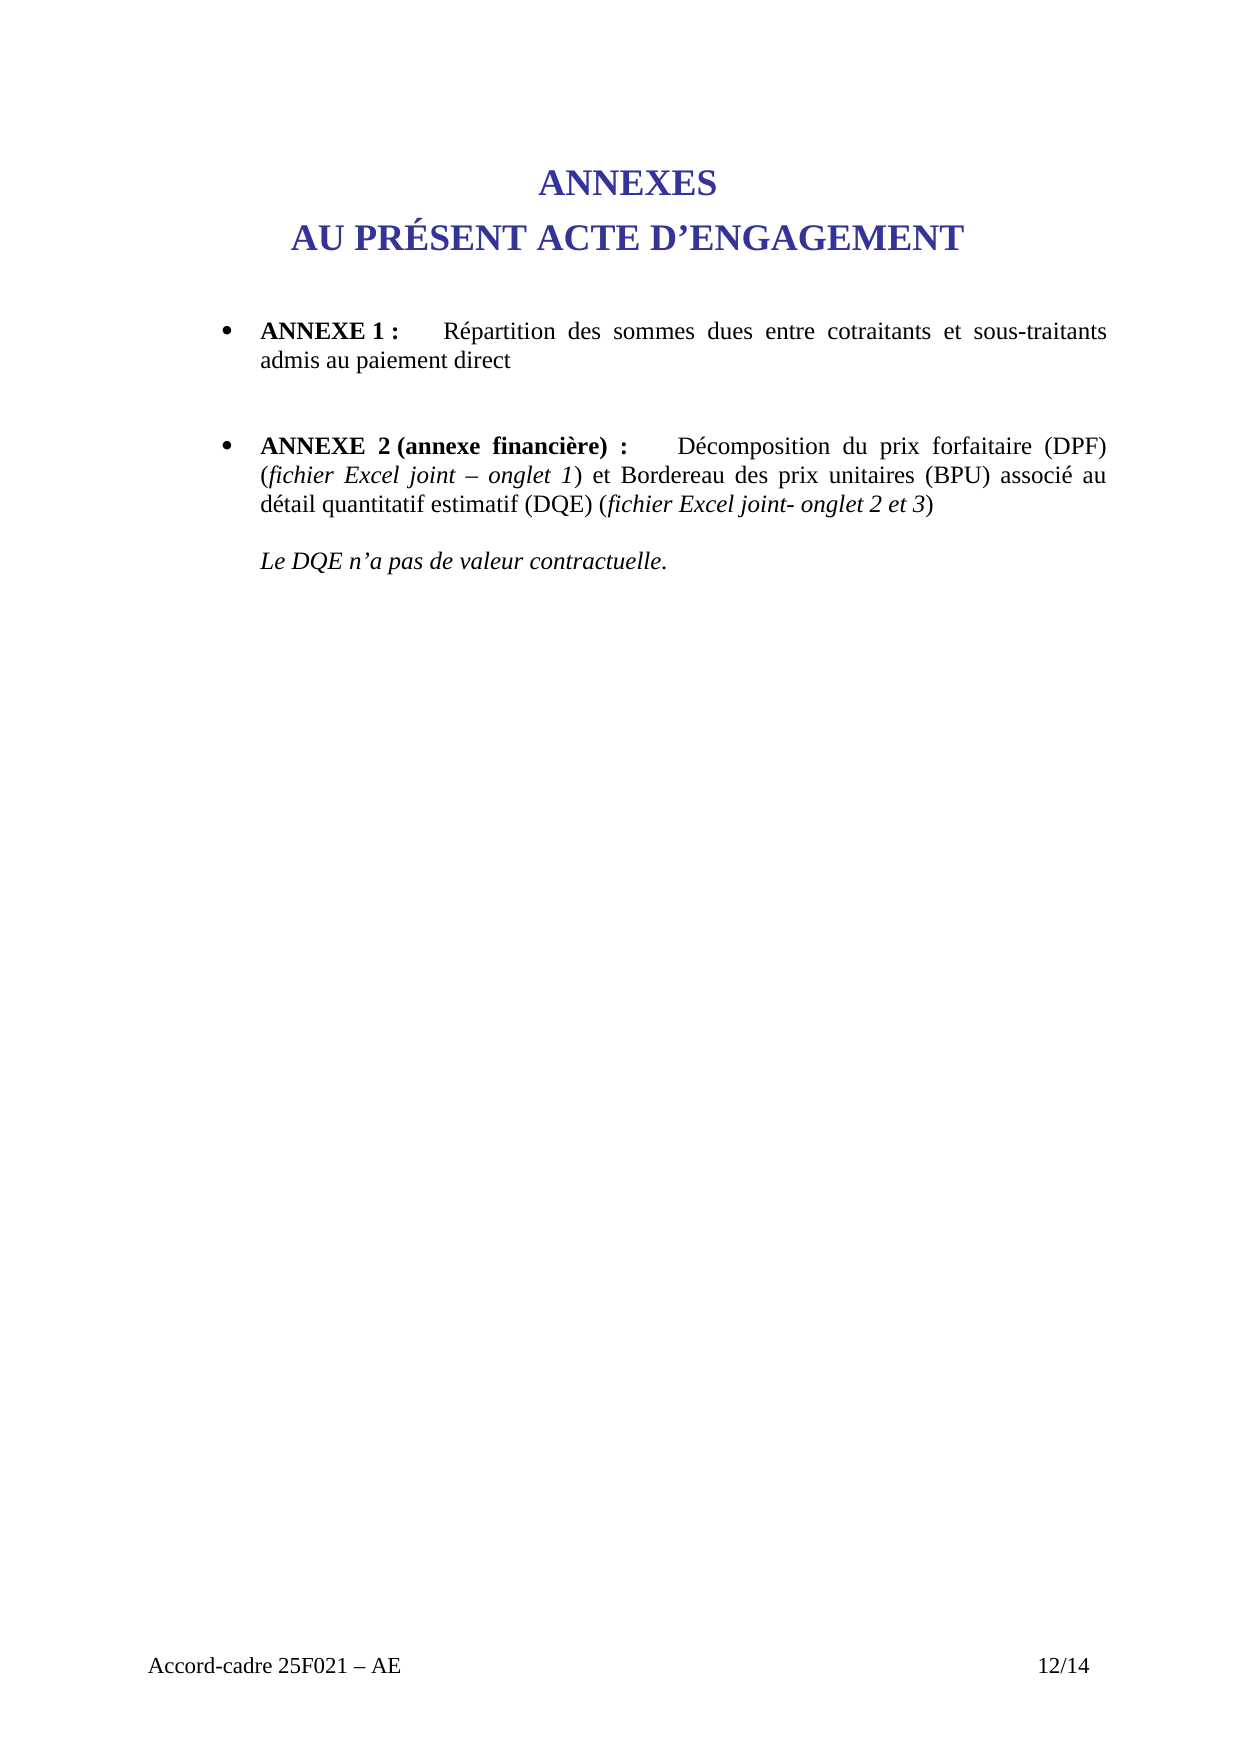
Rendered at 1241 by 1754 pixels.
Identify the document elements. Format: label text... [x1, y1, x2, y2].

text AU PRÉSENT ACTE D’ENGAGEMENT [148, 216, 1107, 259]
list Le DQE n’a pas de valeur contractuelle. [260, 546, 1107, 575]
text ANNEXES [148, 160, 1107, 203]
list ANNEXE 2 (annexe financière) : Décomposition du prix forfaitaire (DPF) (fichier Excel joint – onglet 1) et Bordereau des prix unitaires (BPU) associé au détail quantitatif estimatif (DQE) (fichier Excel joint- onglet 2 et 3) [223, 431, 1107, 518]
list ANNEXE 1 : Répartition des sommes dues entre cotraitants et sous-traitants admis au paiement direct [223, 316, 1107, 374]
